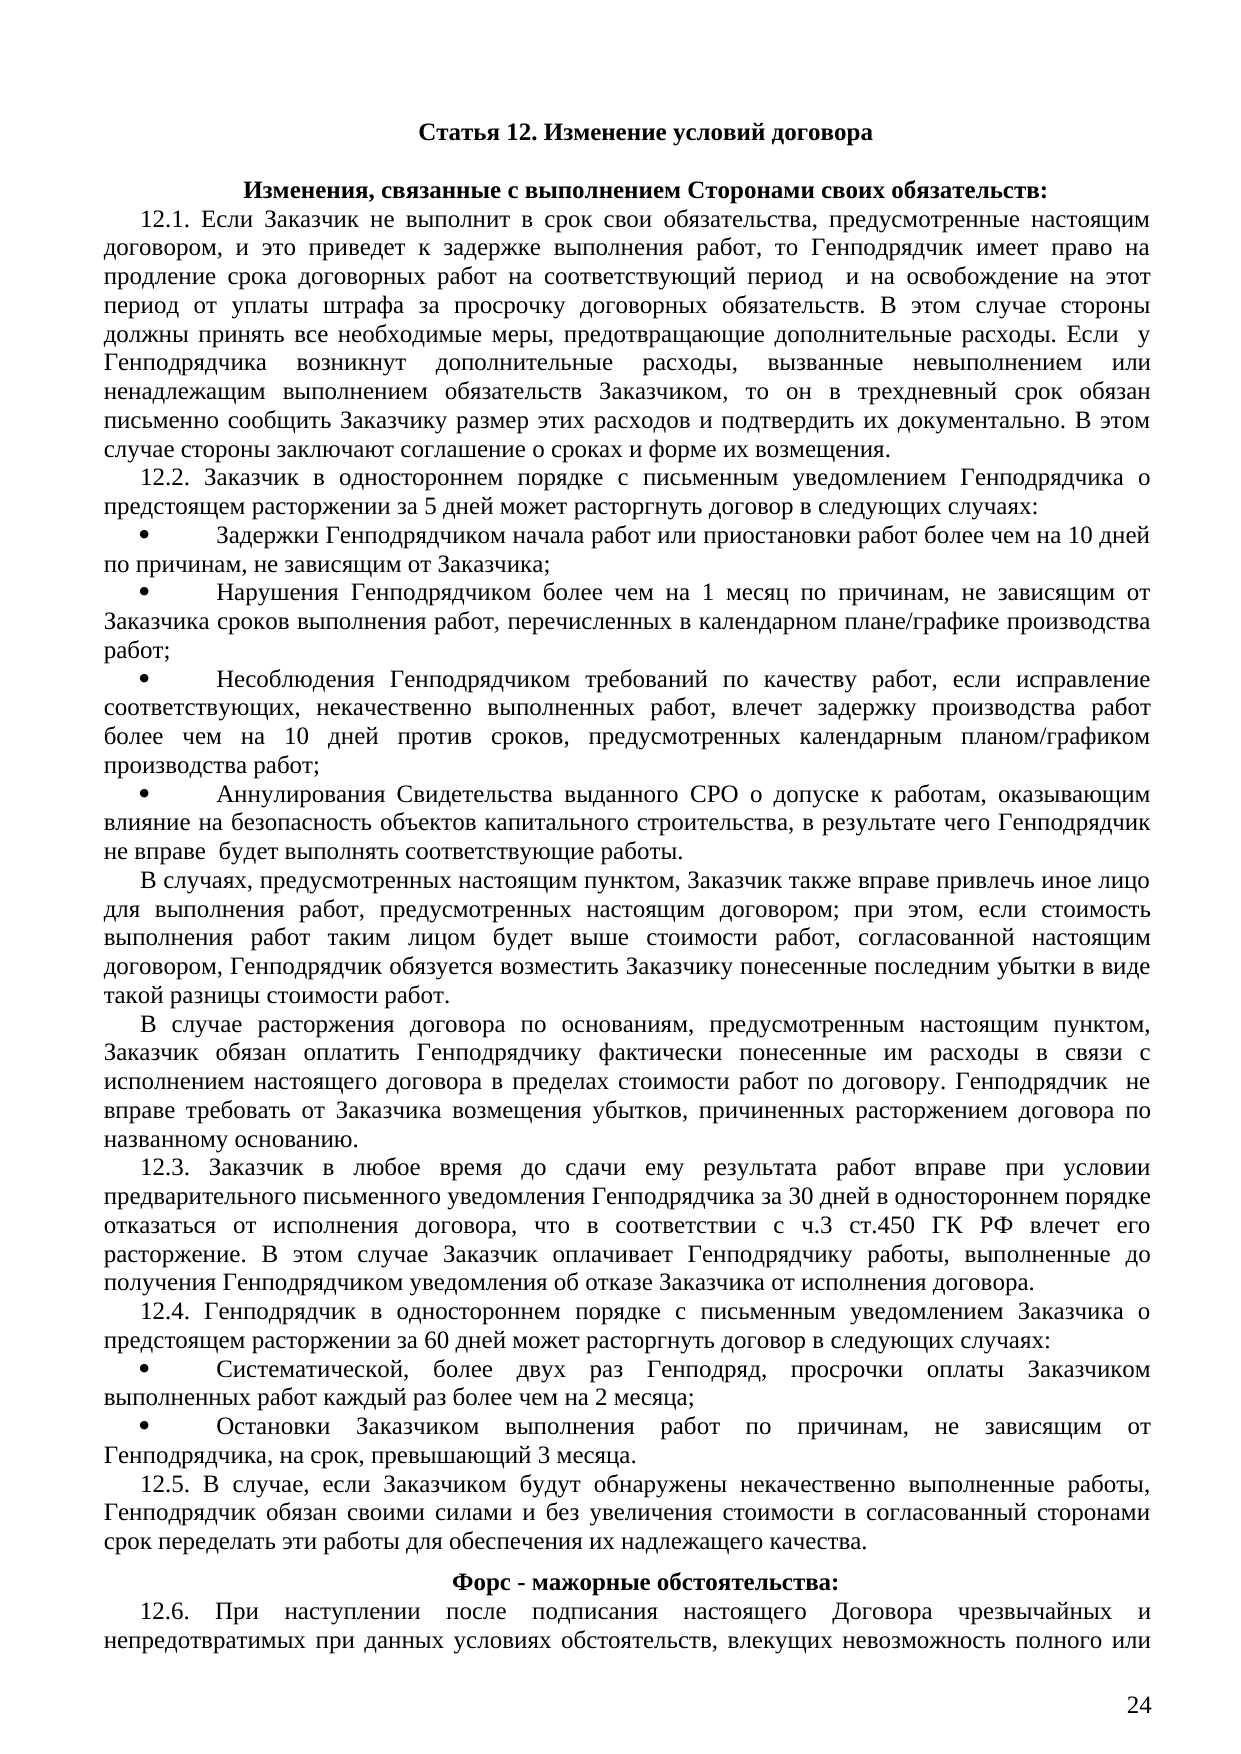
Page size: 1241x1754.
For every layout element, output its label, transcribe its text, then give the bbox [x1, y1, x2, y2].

text 12.3. Заказчик в любое время до сдачи ему результата работ вправе при условии предварительного письменного уведомления Генподрядчика за 30 дней в одностороннем порядке отказаться от исполнения договора, что в соответствии с ч.3 ст.450 ГК РФ влечет его расторжение. В этом случае Заказчик оплачивает Генподрядчику работы, выполненные до получения Генподрядчиком уведомления об отказе Заказчика от исполнения договора. [103, 1152, 1152, 1296]
text 12.5. В случае, если Заказчиком будут обнаружены некачественно выполненные работы, Генподрядчик обязан своими силами и без увеличения стоимости в согласованный сторонами срок переделать эти работы для обеспечения их надлежащего качества. [103, 1469, 1152, 1555]
list Систематической, более двух раз Генподряд, просрочки оплаты Заказчиком выполненных работ каждый раз более чем на 2 месяца; [103, 1354, 1152, 1411]
text 12.1. Если Заказчик не выполнит в срок свои обязательства, предусмотренные настоящим договором, и это приведет к задержке выполнения работ, то Генподрядчик имеет право на продление срока договорных работ на соответствующий период и на освобождение на этот период от уплаты штрафа за просрочку договорных обязательств. В этом случае стороны должны принять все необходимые меры, предотвращающие дополнительные расходы. Если у Генподрядчика возникнут дополнительные расходы, вызванные невыполнением или ненадлежащим выполнением обязательств Заказчиком, то он в трехдневный срок обязан письменно сообщить Заказчику размер этих расходов и подтвердить их документально. В этом случае стороны заключают соглашение о сроках и форме их возмещения. [103, 204, 1152, 462]
list Аннулирования Свидетельства выданного СРО о допуске к работам, оказывающим влияние на безопасность объектов капитального строительства, в результате чего Генподрядчик не вправе будет выполнять соответствующие работы. [103, 779, 1152, 865]
text Статья 12. Изменение условий договора [103, 117, 1152, 146]
text Форс - мажорные обстоятельства: [103, 1567, 1152, 1596]
list Задержки Генподрядчиком начала работ или приостановки работ более чем на 10 дней по причинам, не зависящим от Заказчика; [103, 520, 1152, 577]
text В случае расторжения договора по основаниям, предусмотренным настоящим пунктом, Заказчик обязан оплатить Генподрядчику фактически понесенные им расходы в связи с исполнением настоящего договора в пределах стоимости работ по договору. Генподрядчик не вправе требовать от Заказчика возмещения убытков, причиненных расторжением договора по названному основанию. [103, 1009, 1152, 1152]
list Несоблюдения Генподрядчиком требований по качеству работ, если исправление соответствующих, некачественно выполненных работ, влечет задержку производства работ более чем на 10 дней против сроков, предусмотренных календарным планом/графиком производства работ; [103, 664, 1152, 779]
list Нарушения Генподрядчиком более чем на 1 месяц по причинам, не зависящим от Заказчика сроков выполнения работ, перечисленных в календарном плане/графике производства работ; [103, 577, 1152, 664]
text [103, 1596, 1152, 1654]
text В случаях, предусмотренных настоящим пунктом, Заказчик также вправе привлечь иное лицо для выполнения работ, предусмотренных настоящим договором; при этом, если стоимость выполнения работ таким лицом будет выше стоимости работ, согласованной настоящим договором, Генподрядчик обязуется возместить Заказчику понесенные последним убытки в виде такой разницы стоимости работ. [103, 865, 1152, 1009]
text 12.4. Генподрядчик в одностороннем порядке с письменным уведомлением Заказчика о предстоящем расторжении за 60 дней может расторгнуть договор в следующих случаях: [103, 1296, 1152, 1354]
text 12.2. Заказчик в одностороннем порядке с письменным уведомлением Генподрядчика о предстоящем расторжении за 5 дней может расторгнуть договор в следующих случаях: [103, 462, 1152, 520]
list Остановки Заказчиком выполнения работ по причинам, не зависящим от Генподрядчика, на срок, превышающий 3 месяца. [103, 1411, 1152, 1469]
text Изменения, связанные с выполнением Сторонами своих обязательств: [103, 175, 1152, 204]
